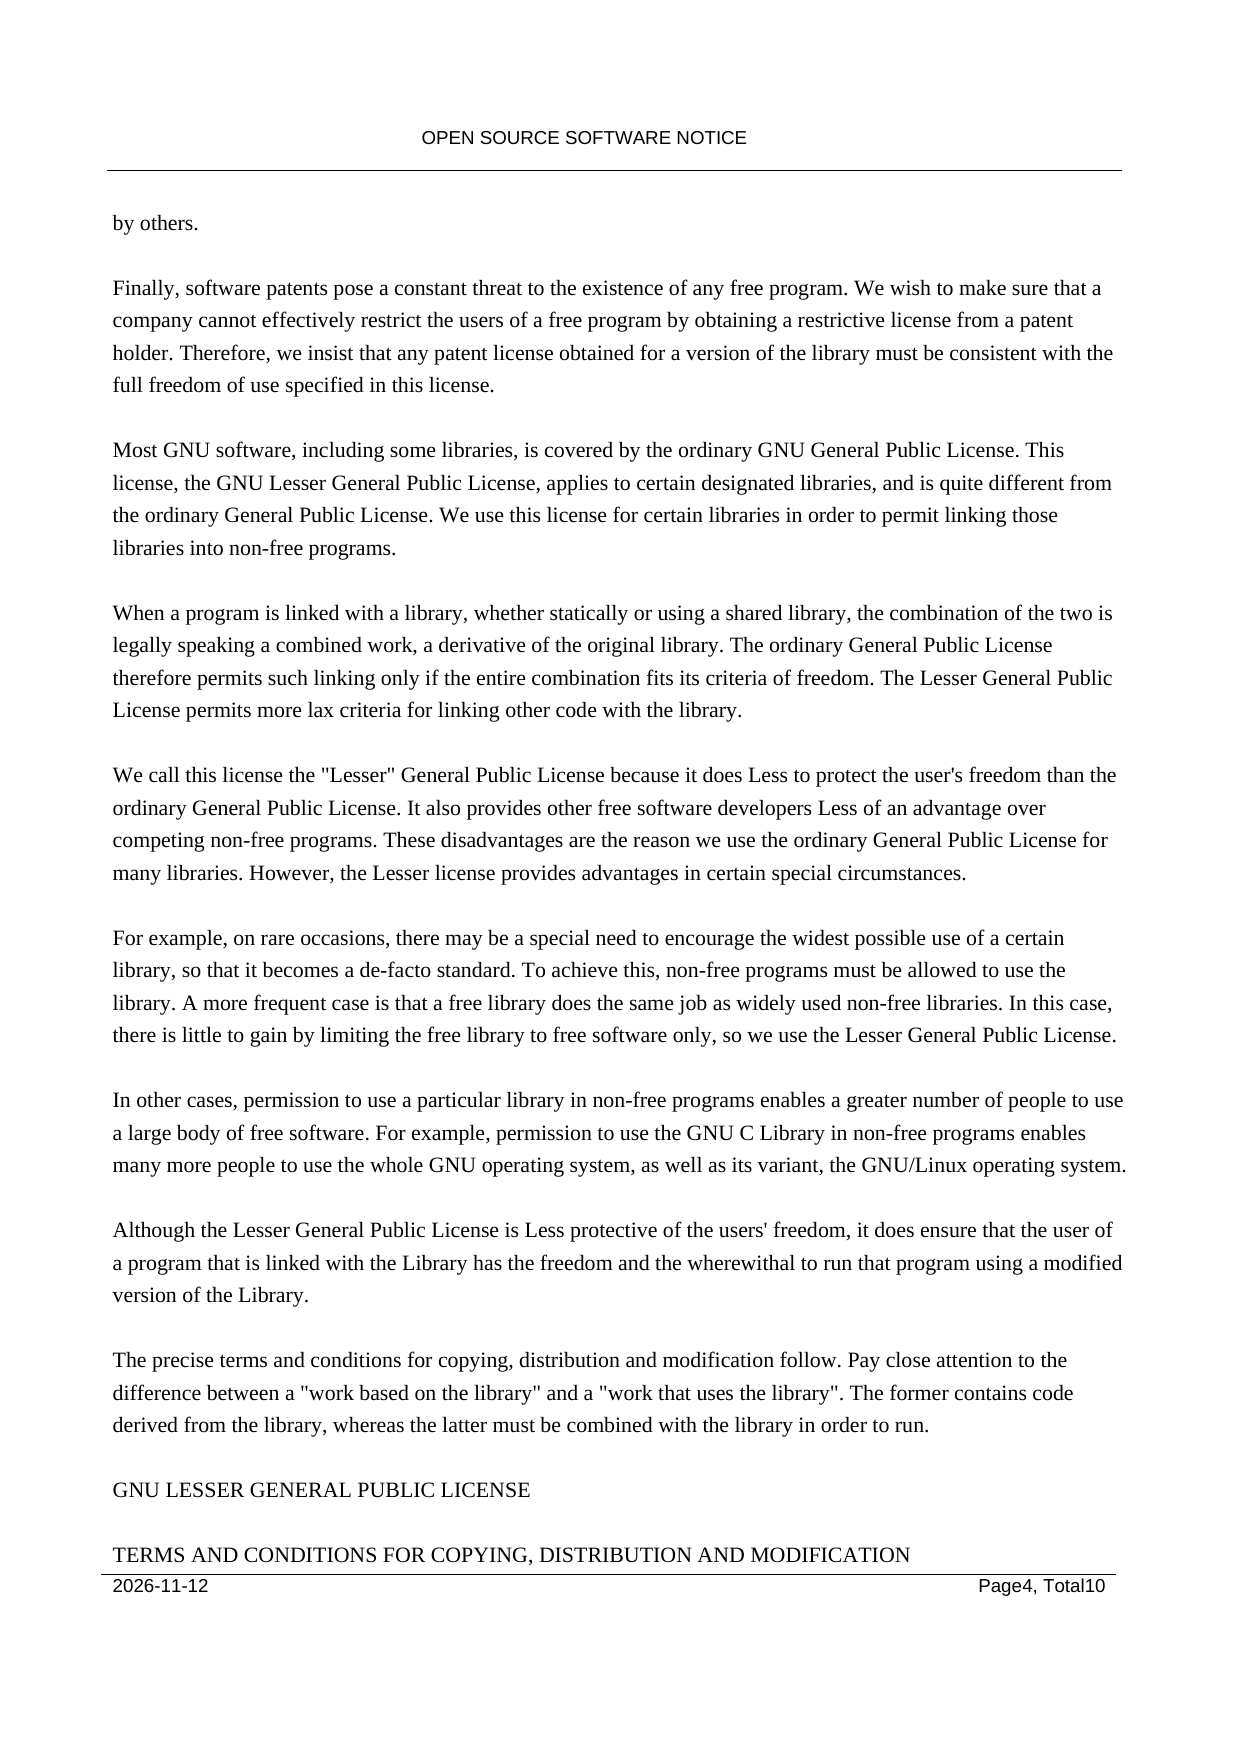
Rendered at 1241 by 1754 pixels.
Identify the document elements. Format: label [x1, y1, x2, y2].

text [112, 206, 1128, 1571]
